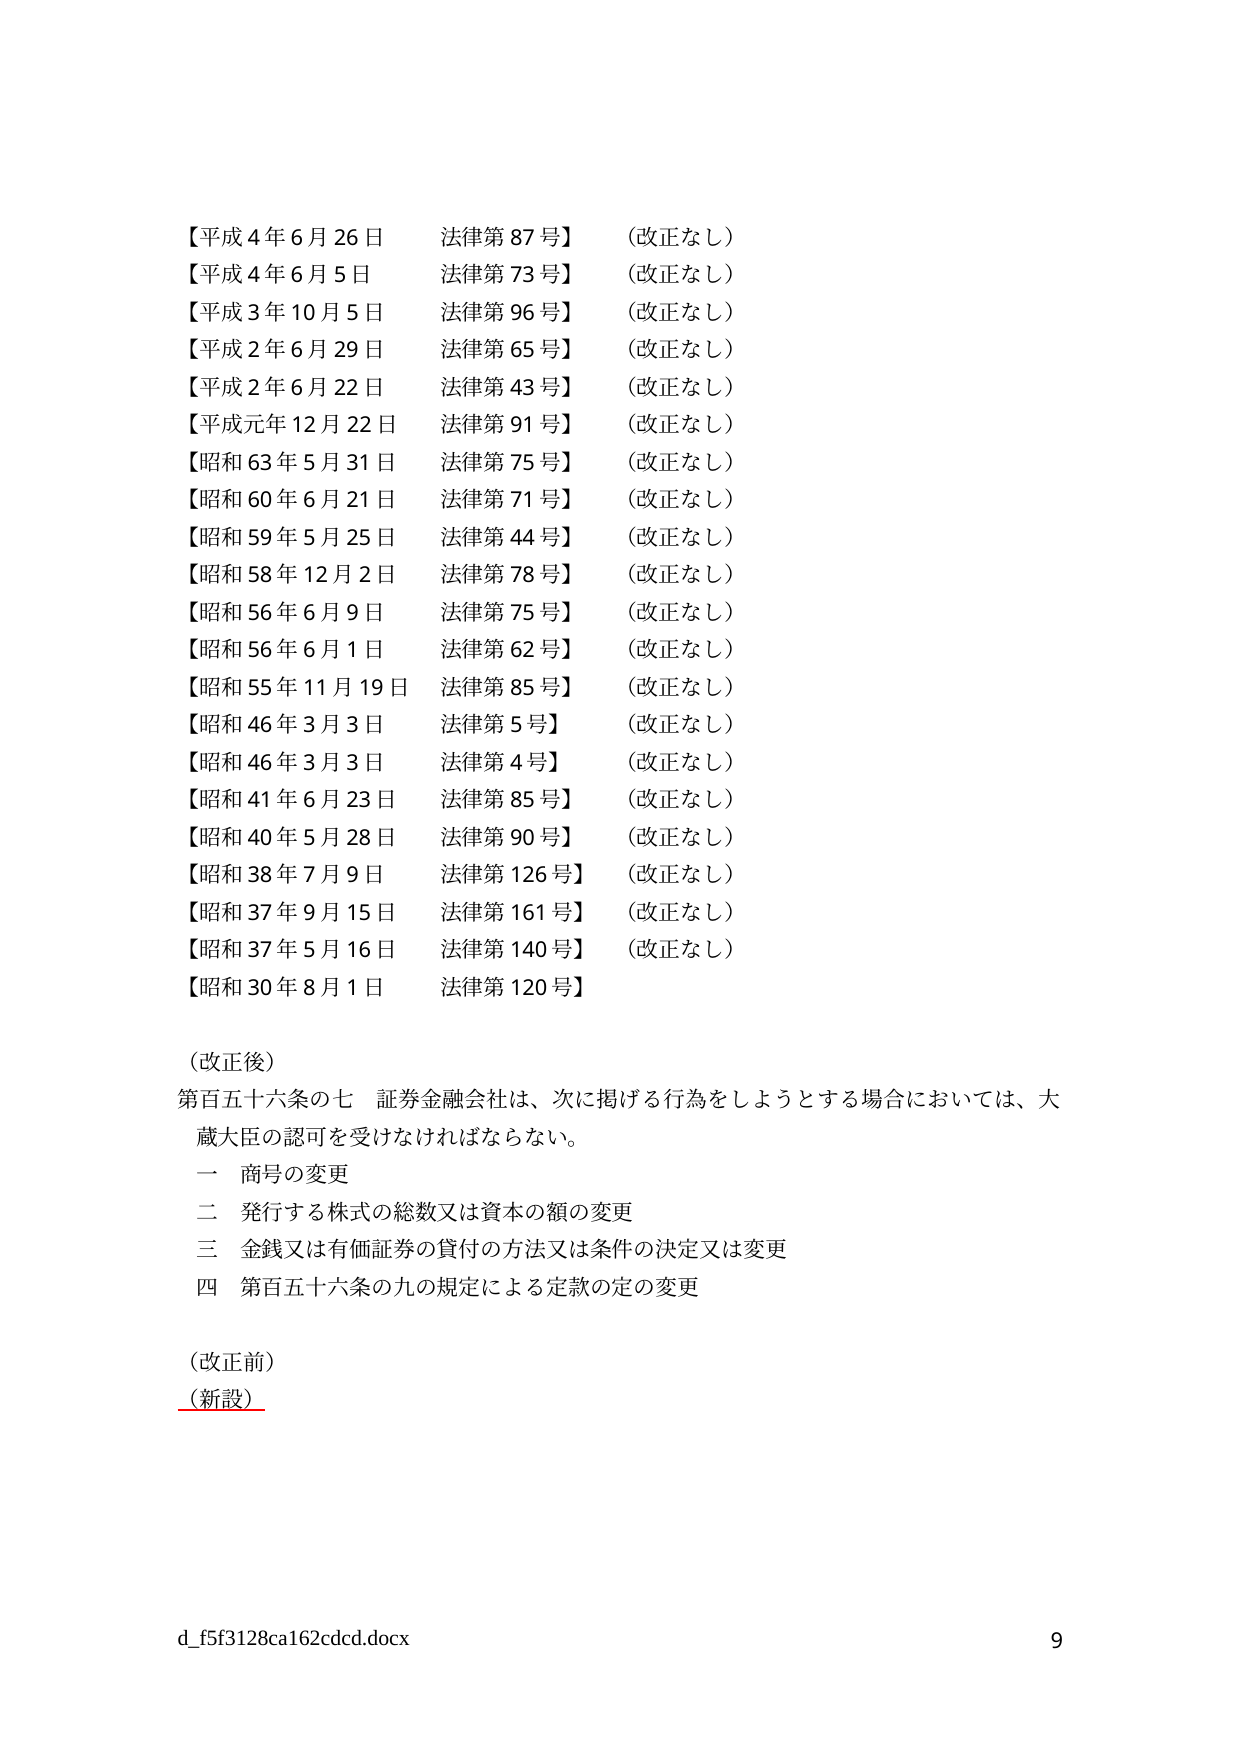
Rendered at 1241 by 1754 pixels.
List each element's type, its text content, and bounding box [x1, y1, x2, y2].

text 【平成2年6月29日 法律第65号】 （改正なし） [177, 329, 1063, 367]
text 【平成3年10月5日 法律第96号】 （改正なし） [177, 292, 1063, 329]
text 【昭和30年8月1日 法律第120号】 [177, 967, 1063, 1004]
text 【平成元年12月22日 法律第91号】 （改正なし） [177, 404, 1063, 442]
text 【昭和56年6月1日 法律第62号】 （改正なし） [177, 629, 1063, 667]
text （改正前） [177, 1342, 1063, 1379]
text 【昭和59年5月25日 法律第44号】 （改正なし） [177, 517, 1063, 554]
text 一 商号の変更 [196, 1154, 1063, 1192]
text 第百五十六条の七 証券金融会社は、次に掲げる行為をしようとする場合においては、大蔵大臣の認可を受けなければならない。 [177, 1079, 1063, 1154]
text 【昭和46年3月3日 法律第5号】 （改正なし） [177, 704, 1063, 742]
text 二 発行する株式の総数又は資本の額の変更 [196, 1192, 1063, 1229]
text 【昭和38年7月9日 法律第126号】 （改正なし） [177, 854, 1063, 892]
text 【昭和40年5月28日 法律第90号】 （改正なし） [177, 817, 1063, 854]
text 【平成2年6月22日 法律第43号】 （改正なし） [177, 367, 1063, 404]
text 【昭和41年6月23日 法律第85号】 （改正なし） [177, 779, 1063, 817]
text （改正後） [177, 1042, 1063, 1079]
text 【平成4年6月26日 法律第87号】 （改正なし） [177, 217, 1063, 254]
text 四 第百五十六条の九の規定による定款の定の変更 [196, 1267, 1063, 1304]
text 【昭和58年12月2日 法律第78号】 （改正なし） [177, 554, 1063, 592]
text （新設） [177, 1379, 1063, 1417]
text 【昭和37年9月15日 法律第161号】 （改正なし） [177, 892, 1063, 929]
text 三 金銭又は有価証券の貸付の方法又は条件の決定又は変更 [196, 1229, 1063, 1267]
text 【昭和60年6月21日 法律第71号】 （改正なし） [177, 479, 1063, 517]
text 【昭和37年5月16日 法律第140号】 （改正なし） [177, 929, 1063, 967]
text 【昭和46年3月3日 法律第4号】 （改正なし） [177, 742, 1063, 779]
text 【昭和56年6月9日 法律第75号】 （改正なし） [177, 592, 1063, 629]
text 【平成4年6月5日 法律第73号】 （改正なし） [177, 254, 1063, 292]
text 【昭和63年5月31日 法律第75号】 （改正なし） [177, 442, 1063, 479]
text 【昭和55年11月19日 法律第85号】 （改正なし） [177, 667, 1063, 704]
